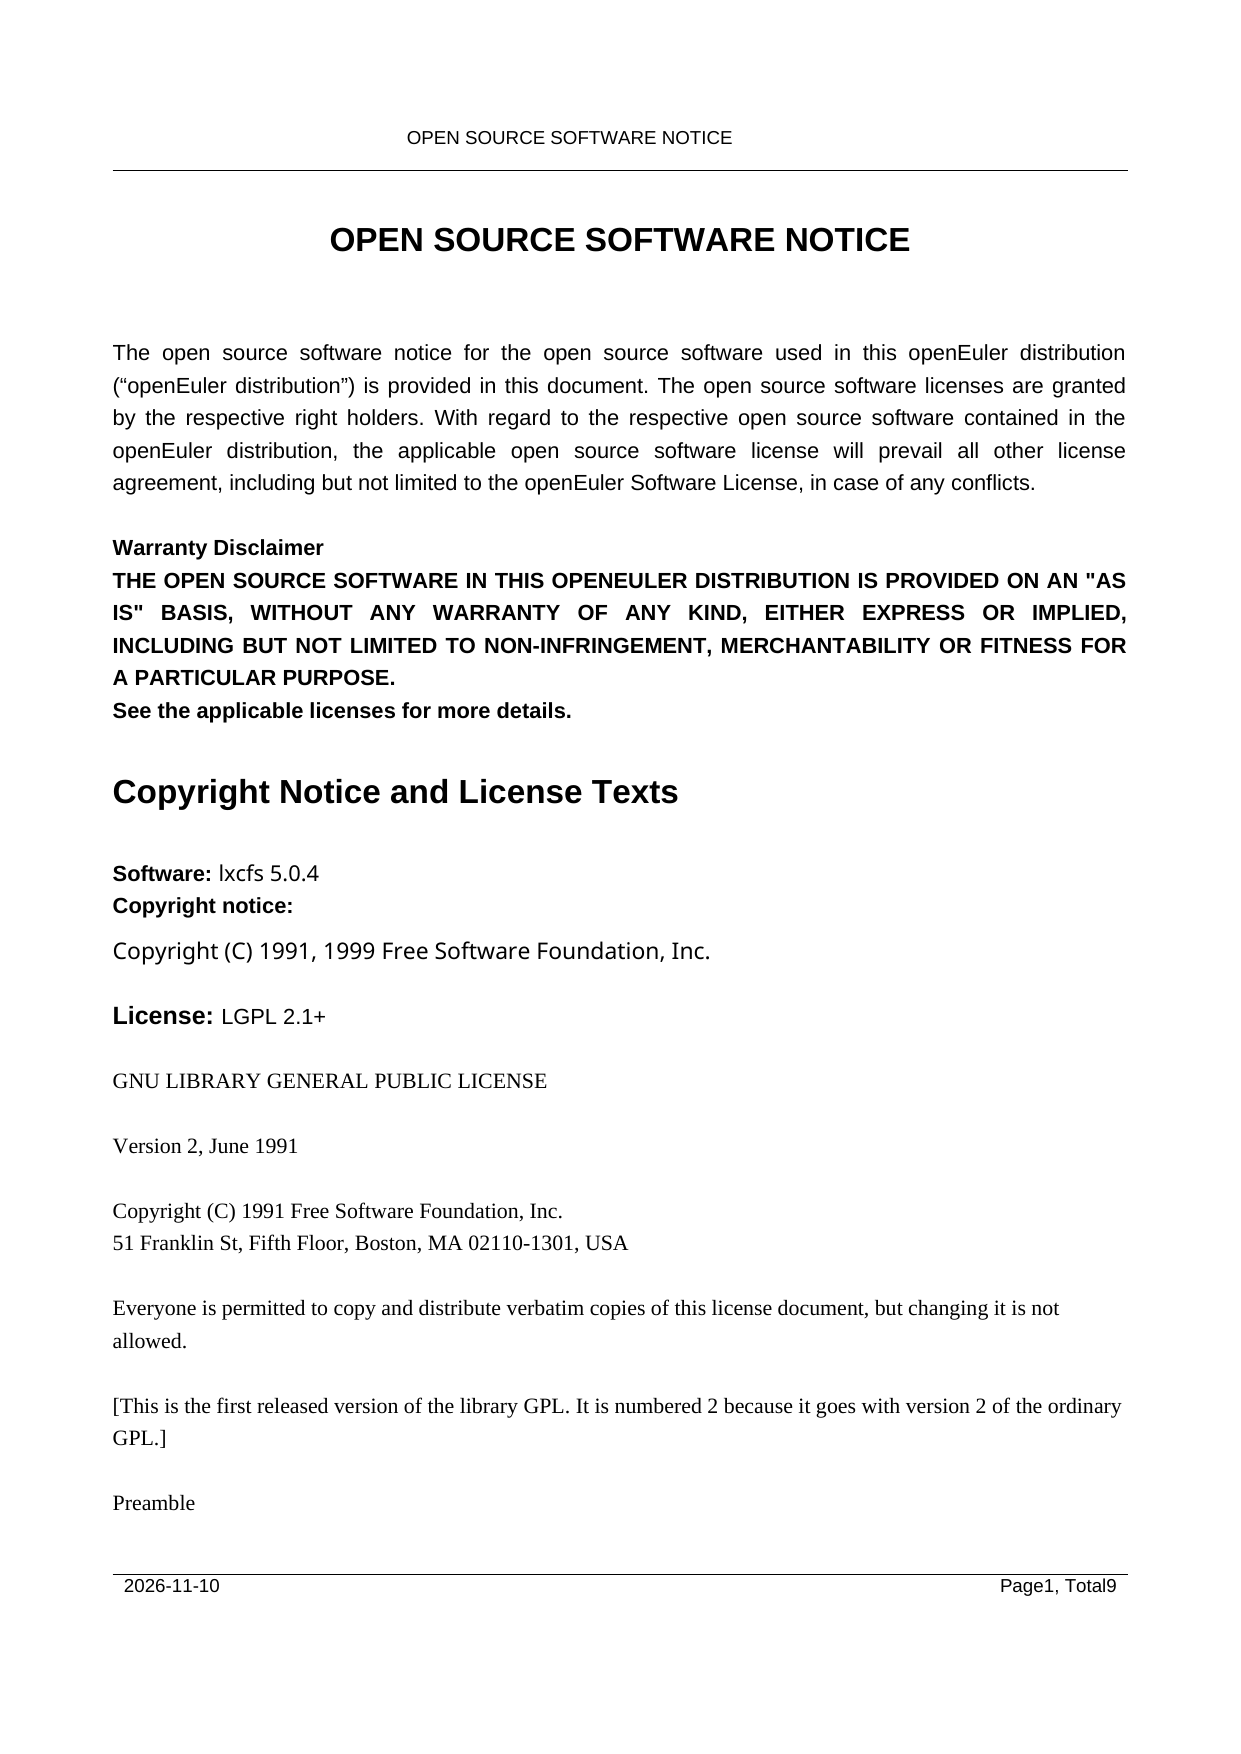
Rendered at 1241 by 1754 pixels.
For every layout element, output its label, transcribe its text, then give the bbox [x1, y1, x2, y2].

text Everyone is permitted to copy and distribute verbatim copies of this license document, but changing it is not allowed. [112, 1291, 1128, 1356]
text Preamble [112, 1486, 1128, 1519]
text Warranty Disclaimer [112, 531, 1128, 564]
text Copyright (C) 1991 Free Software Foundation, Inc. [112, 1194, 1128, 1226]
text Copyright notice: [112, 889, 1128, 921]
title Software: lxcfs 5.0.4 [112, 856, 1128, 889]
text THE OPEN SOURCE SOFTWARE IN THIS OPENEULER DISTRIBUTION IS PROVIDED ON AN "AS IS" BASIS, WITHOUT ANY WARRANTY OF ANY KIND, EITHER EXPRESS OR IMPLIED, INCLUDING BUT NOT LIMITED TO NON-INFRINGEMENT, MERCHANTABILITY OR FITNESS FOR A PARTICULAR PURPOSE. See the applicable licenses for more details. [112, 564, 1128, 726]
text Copyright Notice and License Texts [112, 759, 1128, 824]
text Version 2, June 1991 [112, 1129, 1128, 1161]
text [This is the first released version of the library GPL. It is numbered 2 because it goes with version 2 of the ordinary GPL.] [112, 1389, 1128, 1454]
text OPEN SOURCE SOFTWARE NOTICE [112, 206, 1128, 271]
text Copyright (C) 1991, 1999 Free Software Foundation, Inc. [112, 934, 1128, 999]
text License: LGPL 2.1+ [112, 999, 1128, 1031]
text 51 Franklin St, Fifth Floor, Boston, MA 02110-1301, USA [112, 1226, 1128, 1259]
text The open source software notice for the open source software used in this openEuler distribution (“openEuler distribution”) is provided in this document. The open source software licenses are granted by the respective right holders. With regard to the respective open source software contained in the openEuler distribution, the applicable open source software license will prevail all other license agreement, including but not limited to the openEuler Software License, in case of any conflicts. [112, 336, 1128, 499]
text GNU LIBRARY GENERAL PUBLIC LICENSE [112, 1064, 1128, 1096]
